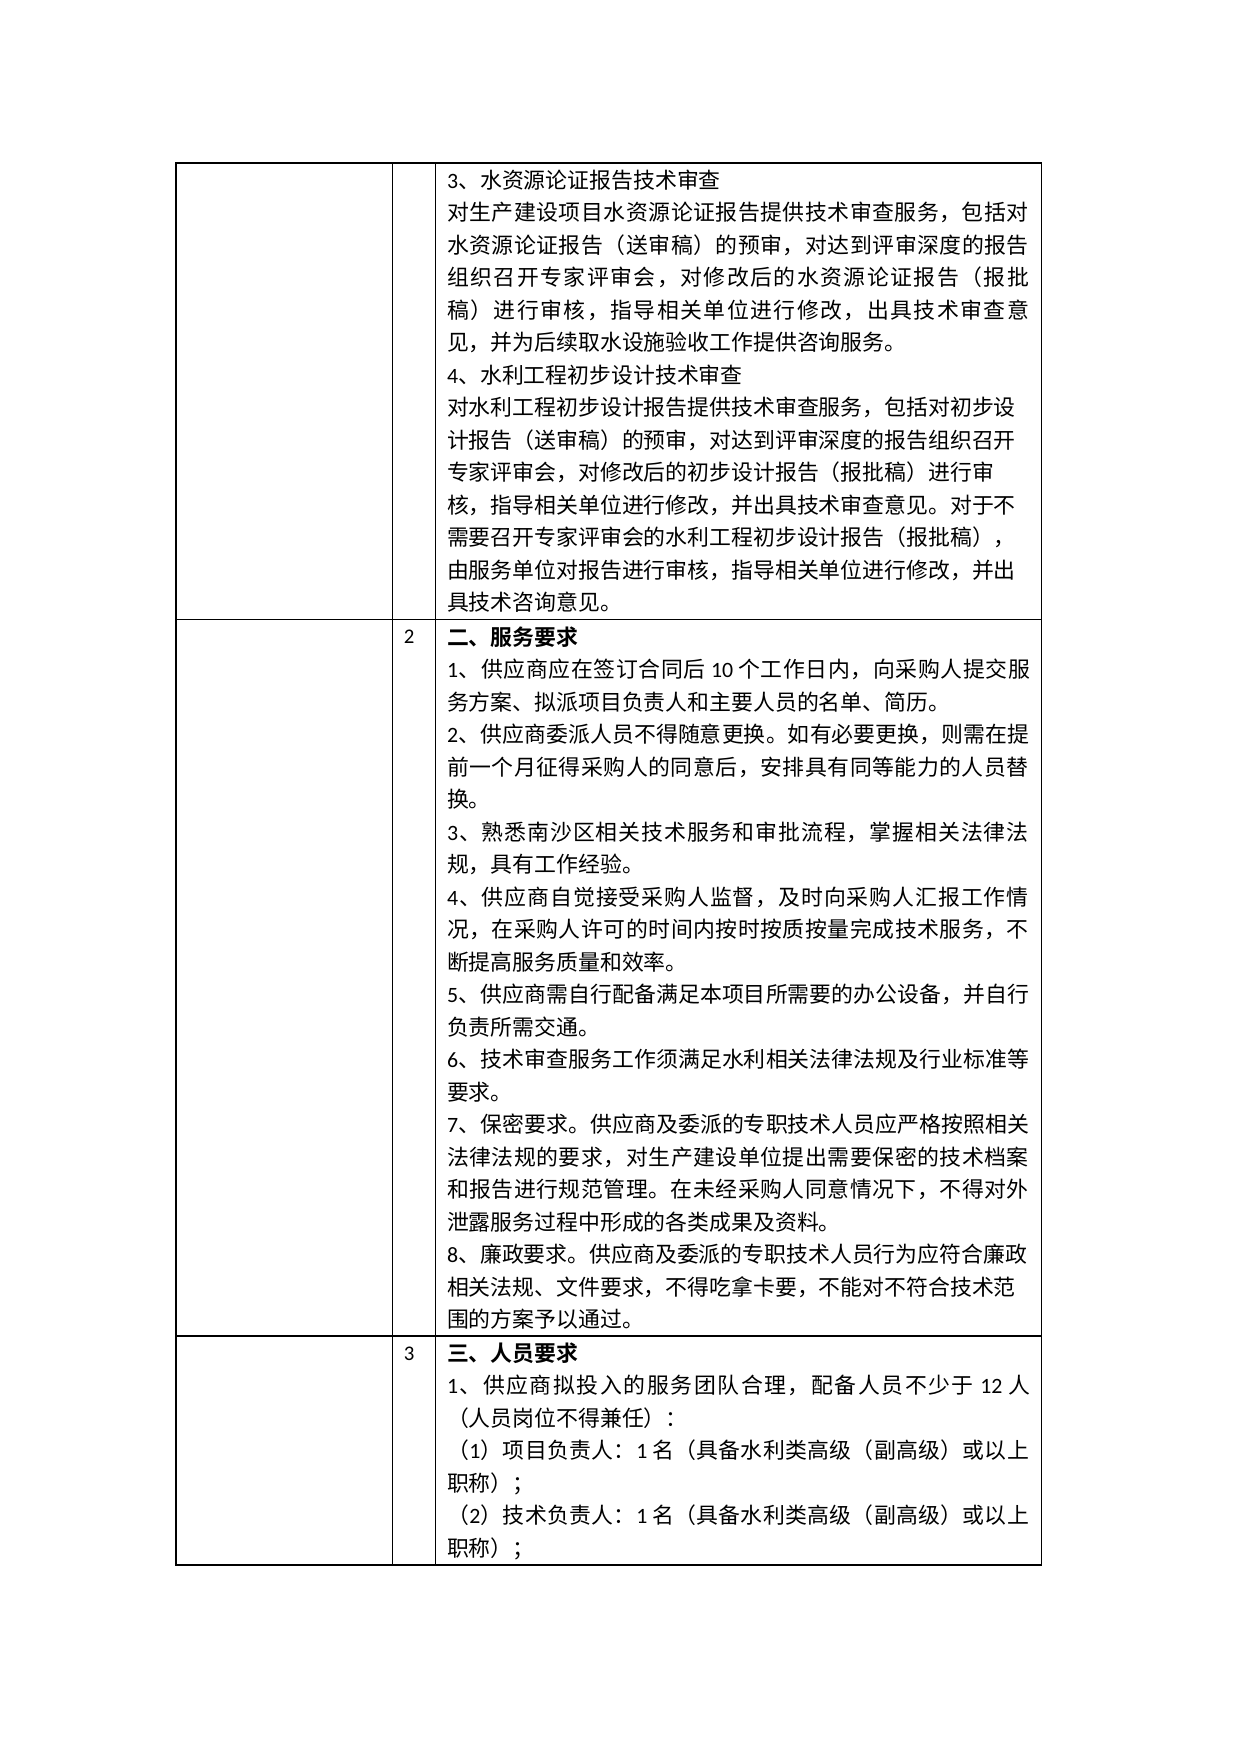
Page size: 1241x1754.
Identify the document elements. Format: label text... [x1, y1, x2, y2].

table_cell 3 [393, 1337, 435, 1564]
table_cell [436, 164, 1041, 618]
table_cell [177, 620, 392, 1335]
table_cell 2 [393, 620, 435, 1335]
table_cell 1 [393, 164, 435, 618]
table_cell [177, 164, 392, 618]
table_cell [436, 1337, 1041, 1564]
table_cell [177, 1337, 392, 1564]
table_cell 二、服务要求 1、供应商应在签订合同后10个工作日内，向采购人提交服务方案、拟派项目负责人和主要人员的名单、简历。 2、供应商委派人员不得随意更换。如有必要更换，则需在提前一个月征得采购人的同意后，安排具有同等能力的人员替换。 3、熟悉南沙区相关技术服务和审批流程，掌握相关法律法规，具有工作经验。 4、供应商自觉接受采购人监督，及时向采购人汇报工作情况，在采购人许可的时间内按时按质按量完成技术服务，不断提高服务质量和效率。 5、供应商需自行配备满足本项目所需要的办公设备，并自行负责所需交通。 6、技术审查服务工作须满足水利相关法律法规及行业标准等要求。 7、保密要求。供应商及委派的专职技术人员应严格按照相关法律法规的要求，对生产建设单位提出需要保密的技术档案和报告进行规范管理。在未经采购人同意情况下，不得对外泄露服务过程中形成的各类成果及资料。 8、廉政要求。供应商及委派的专职技术人员行为应符合廉政相关法规、文件要求，不得吃拿卡要，不能对不符合技术范围的方案予以通过。 [436, 620, 1041, 1335]
